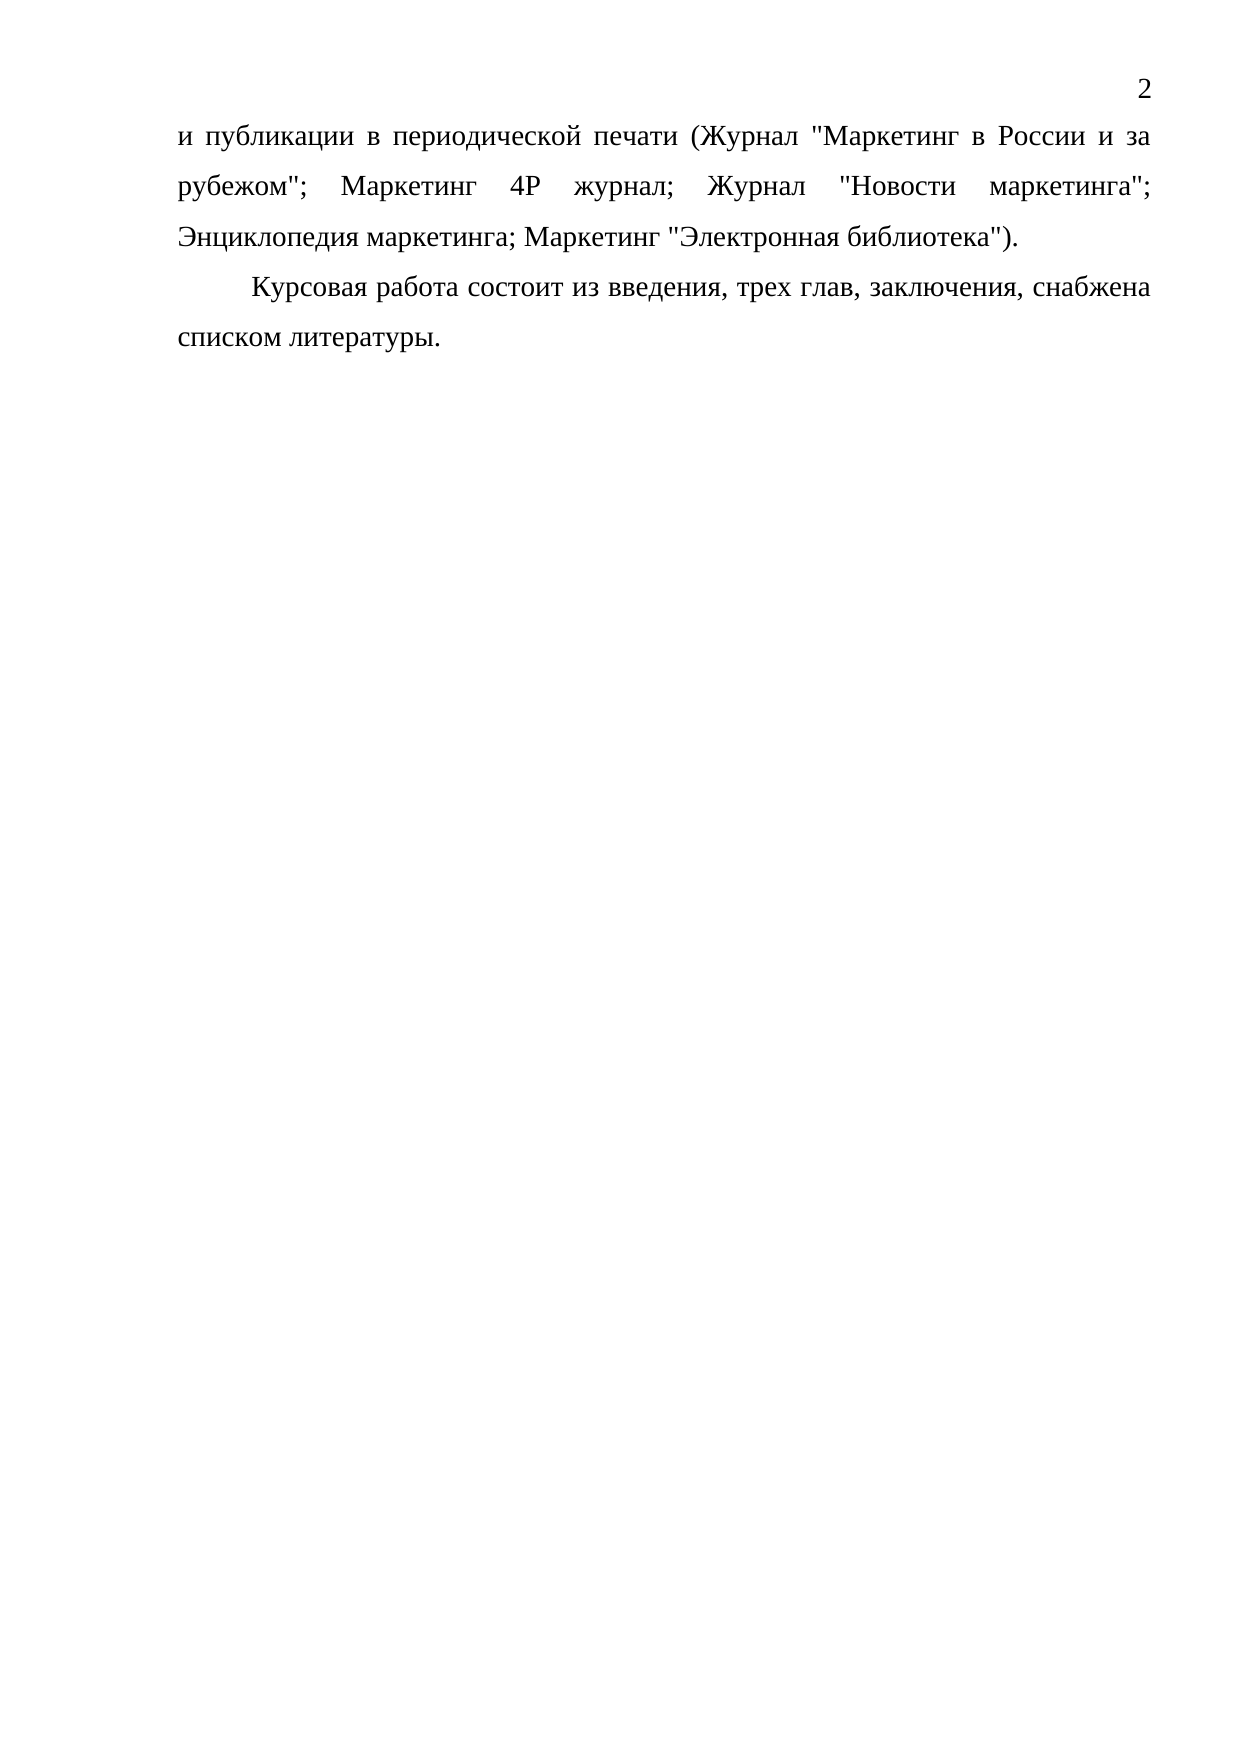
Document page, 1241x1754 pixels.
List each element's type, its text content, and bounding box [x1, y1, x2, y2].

text Курсовая работа состоит из введения, трех глав, заключения, снабжена списком литературы. [177, 269, 1152, 353]
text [177, 118, 1152, 252]
